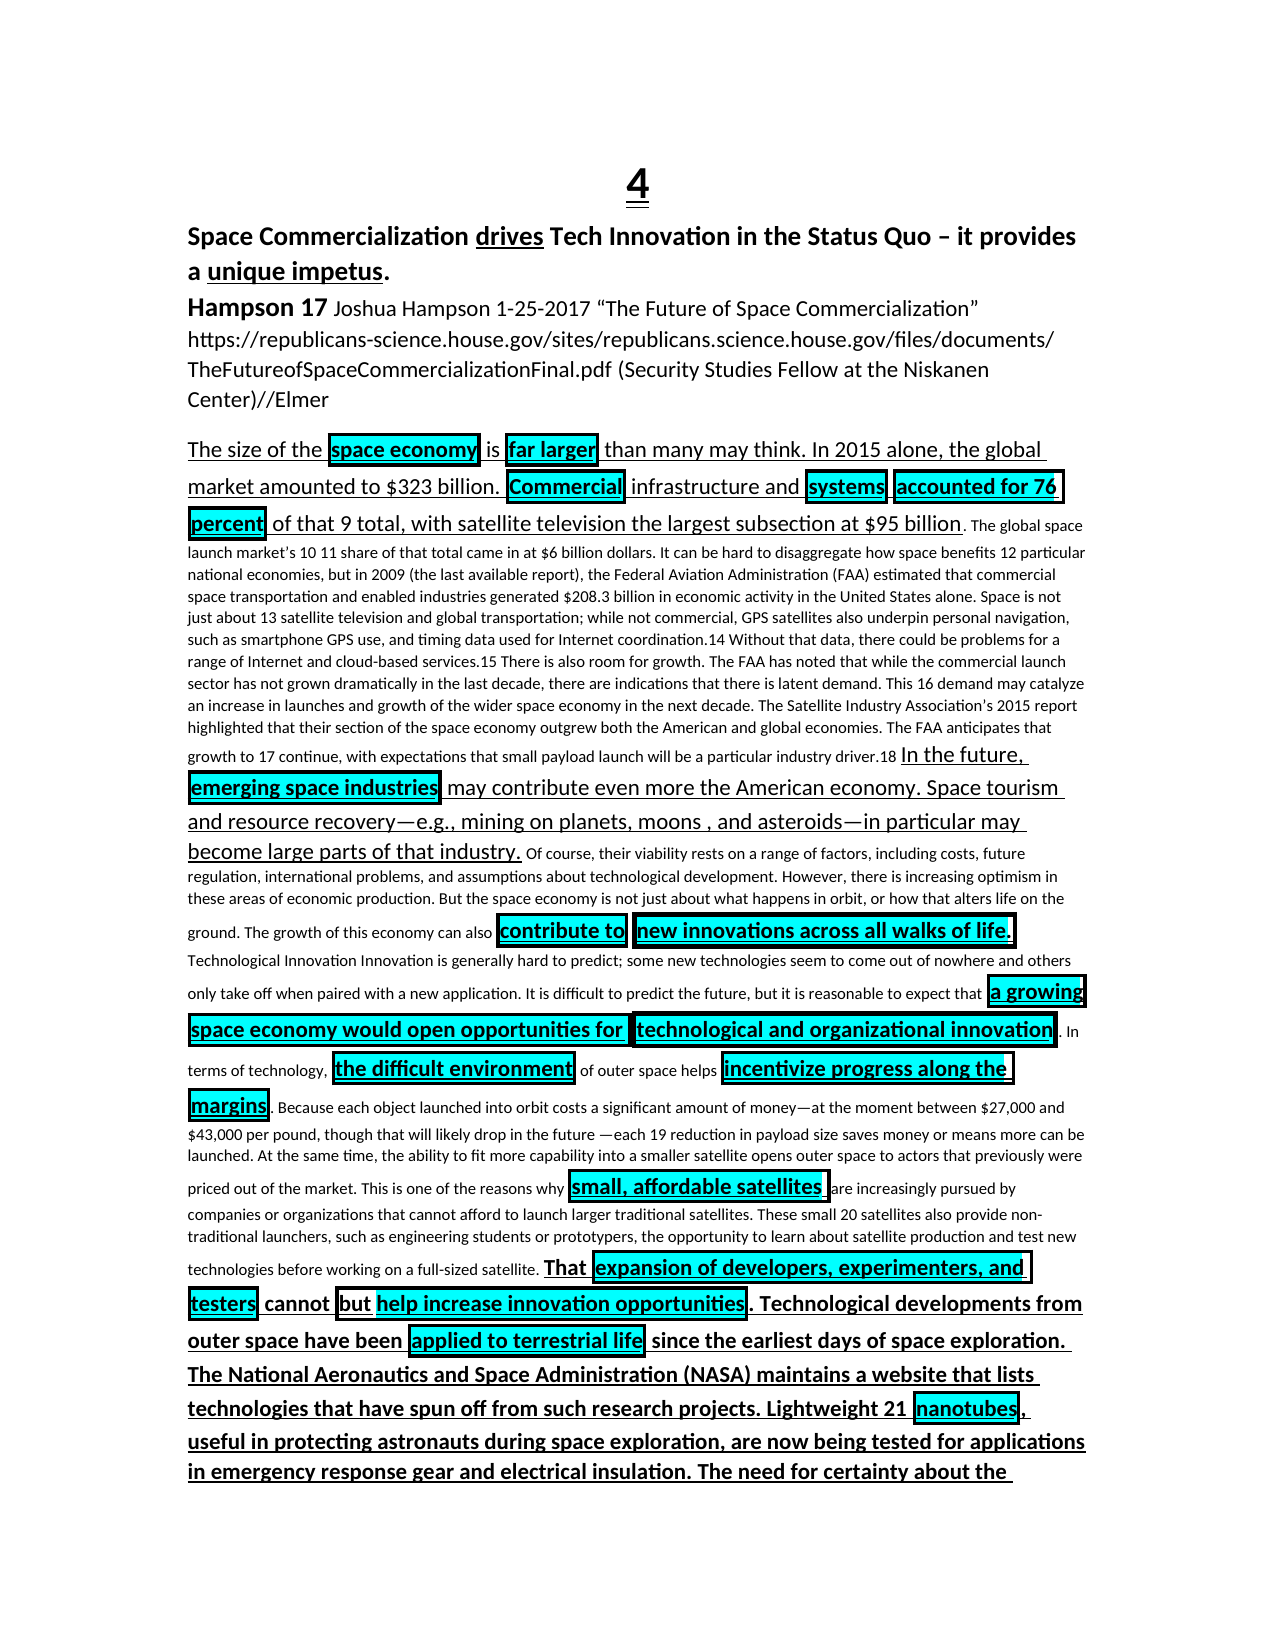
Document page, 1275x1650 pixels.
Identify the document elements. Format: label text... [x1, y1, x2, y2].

subtitle 4 [187, 154, 1087, 210]
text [187, 432, 1087, 1485]
text Hampson 17 Joshua Hampson 1-25-2017 “The Future of Space Commercialization” https://republicans-science.house.gov/sites/republicans.science.house.gov/files/documents/TheFutureofSpaceCommercializationFinal.pdf (Security Studies Fellow at the Niskanen Center)//Elmer [187, 290, 1087, 413]
subtitle Space Commercialization drives Tech Innovation in the Status Quo – it provides a unique impetus. [187, 219, 1087, 287]
